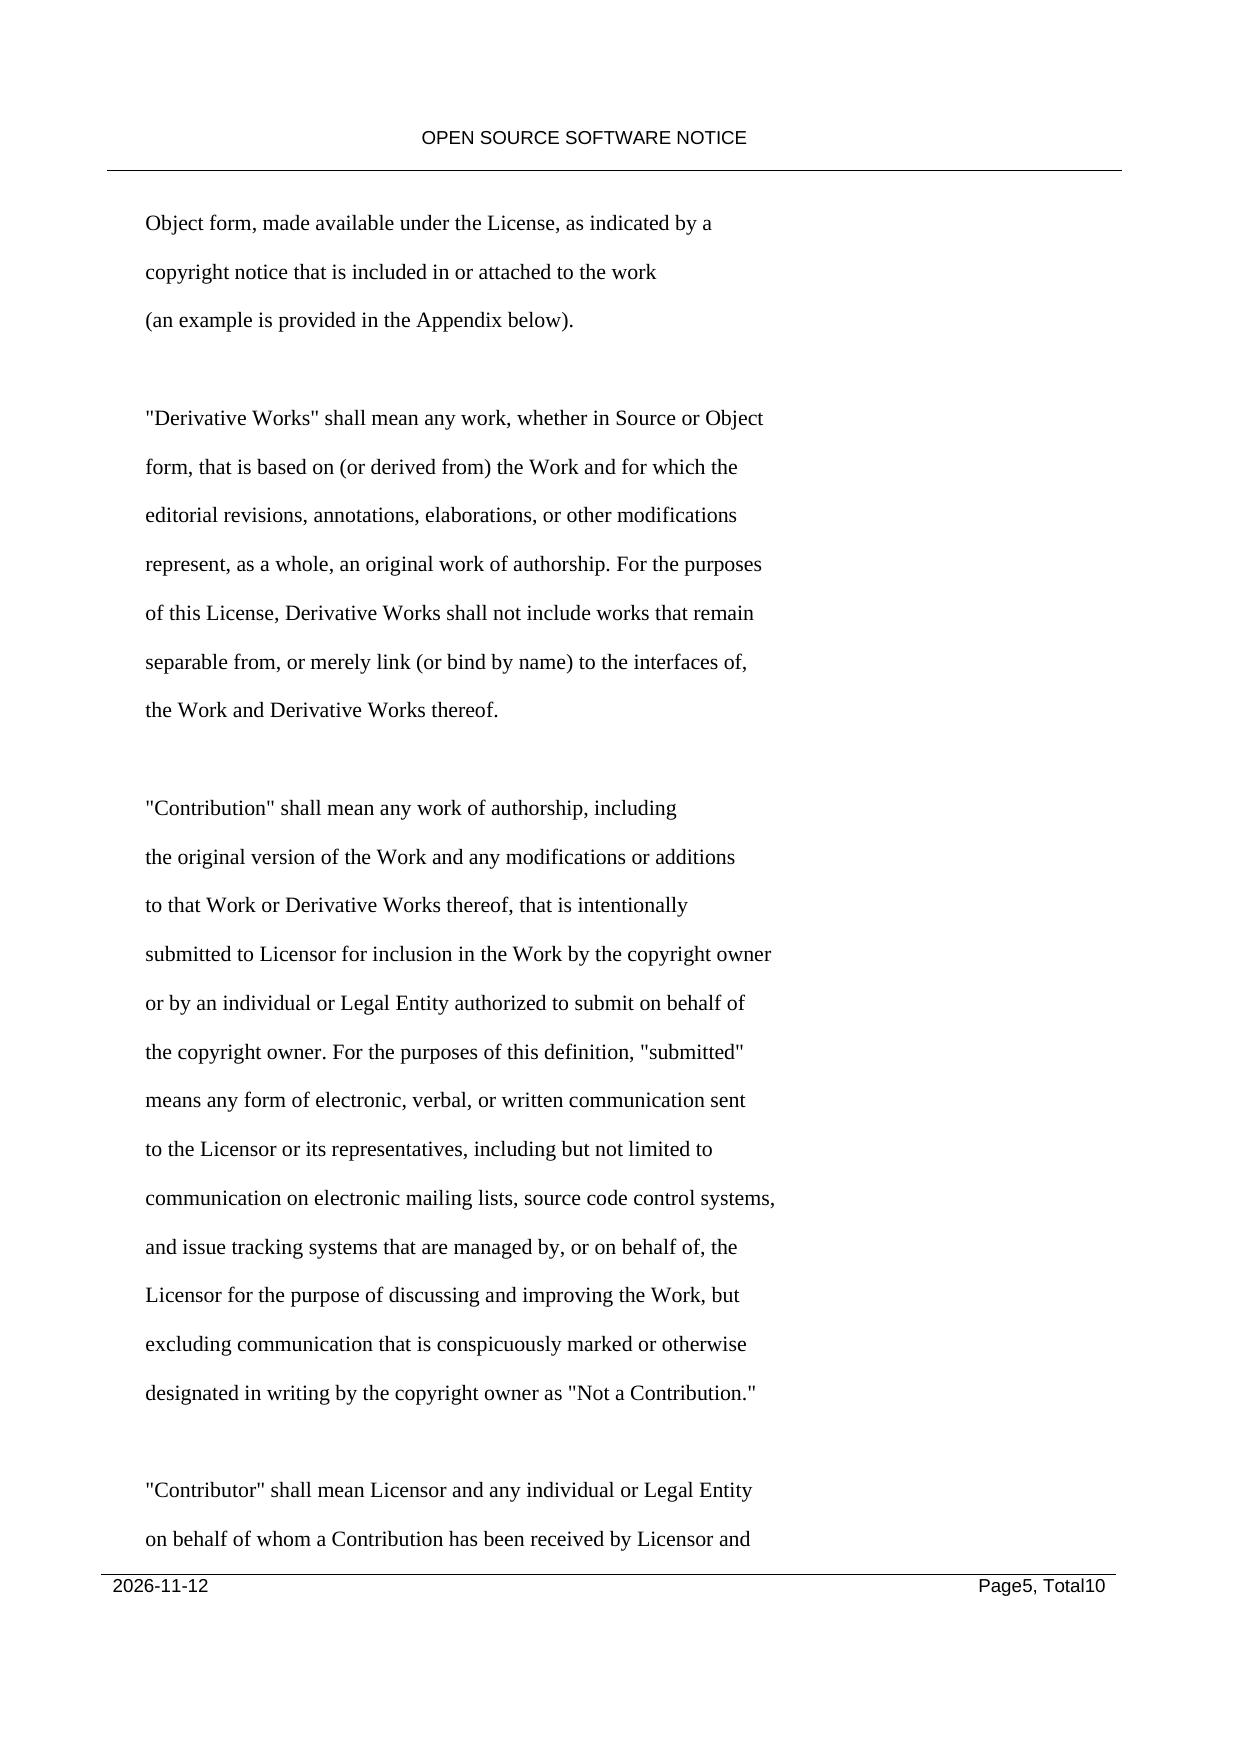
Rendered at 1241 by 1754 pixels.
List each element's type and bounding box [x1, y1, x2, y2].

text [112, 206, 1128, 1555]
